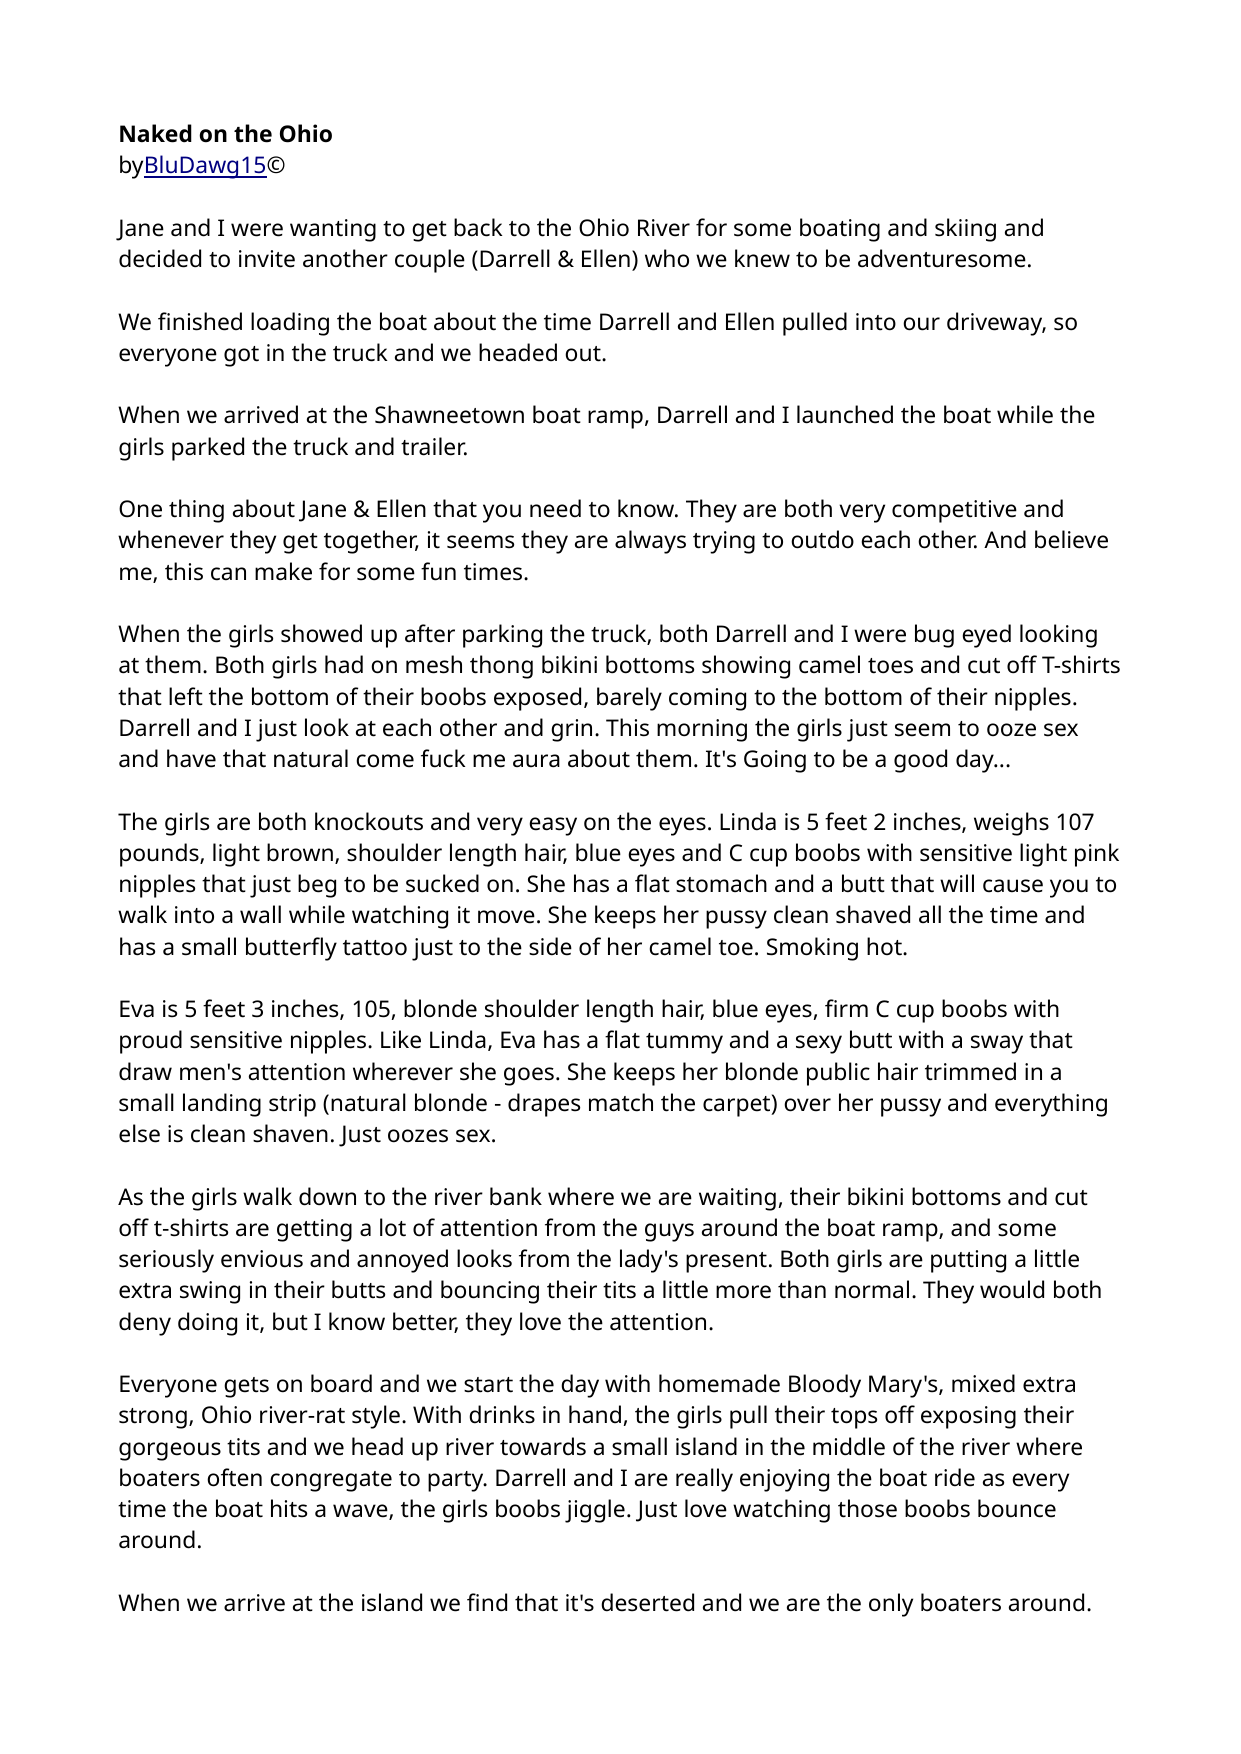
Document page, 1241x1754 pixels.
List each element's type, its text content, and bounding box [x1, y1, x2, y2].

text byBluDawg15© [118, 149, 1122, 181]
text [118, 212, 1122, 1618]
text Naked on the Ohio [118, 118, 1122, 149]
